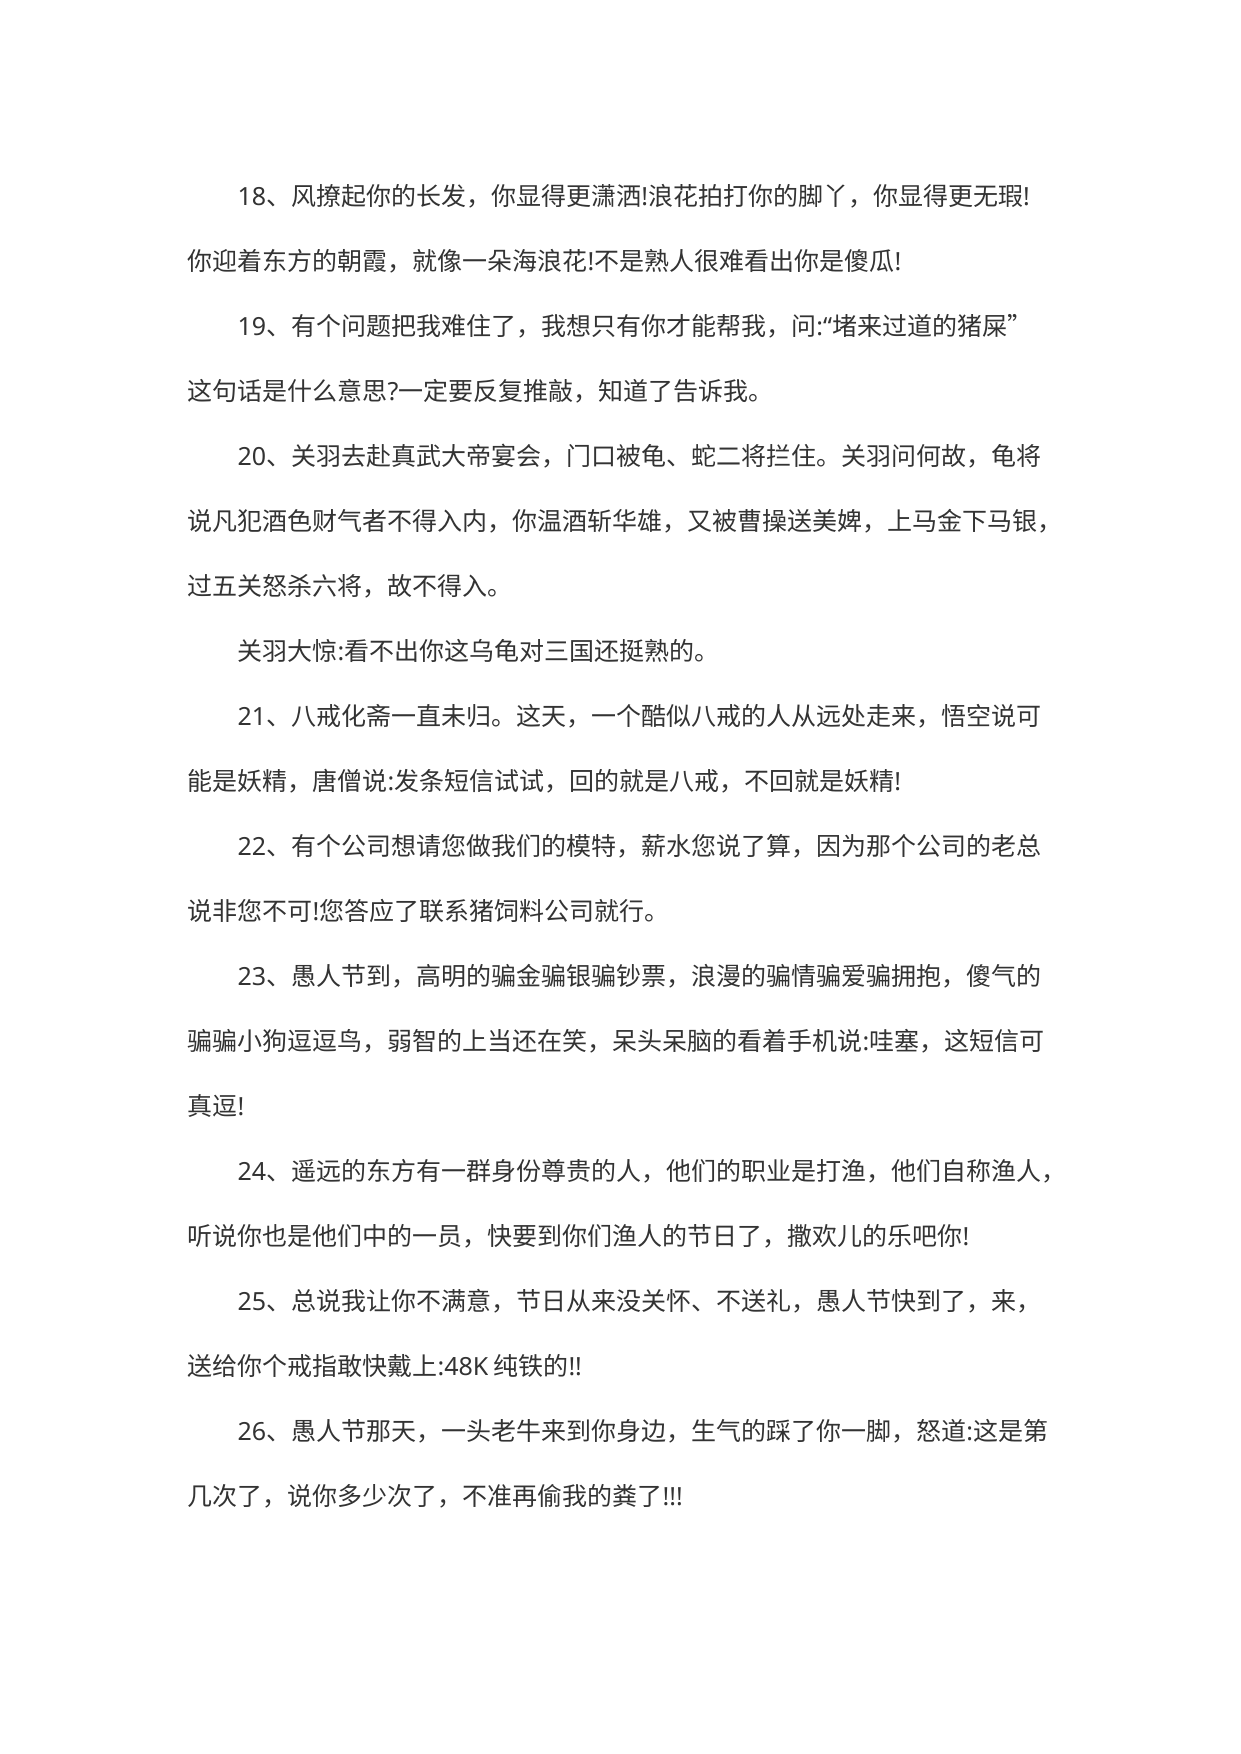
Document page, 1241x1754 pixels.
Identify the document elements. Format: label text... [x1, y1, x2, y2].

text 22、有个公司想请您做我们的模特，薪水您说了算，因为那个公司的老总说非您不可!您答应了联系猪饲料公司就行。 [187, 812, 1053, 942]
text 21、八戒化斋一直未归。这天，一个酷似八戒的人从远处走来，悟空说可能是妖精，唐僧说:发条短信试试，回的就是八戒，不回就是妖精! [187, 682, 1053, 812]
text 18、风撩起你的长发，你显得更潇洒!浪花拍打你的脚丫，你显得更无瑕!你迎着东方的朝霞，就像一朵海浪花!不是熟人很难看出你是傻瓜! [187, 162, 1053, 292]
text 19、有个问题把我难住了，我想只有你才能帮我，问:“堵来过道的猪屎”这句话是什么意思?一定要反复推敲，知道了告诉我。 [187, 292, 1053, 422]
text 20、关羽去赴真武大帝宴会，门口被龟、蛇二将拦住。关羽问何故，龟将说凡犯酒色财气者不得入内，你温酒斩华雄，又被曹操送美婢，上马金下马银，过五关怒杀六将，故不得入。 [187, 422, 1053, 617]
text 24、遥远的东方有一群身份尊贵的人，他们的职业是打渔，他们自称渔人，听说你也是他们中的一员，快要到你们渔人的节日了，撒欢儿的乐吧你! [187, 1137, 1053, 1267]
text 23、愚人节到，高明的骗金骗银骗钞票，浪漫的骗情骗爱骗拥抱，傻气的骗骗小狗逗逗鸟，弱智的上当还在笑，呆头呆脑的看着手机说:哇塞，这短信可真逗! [187, 942, 1053, 1137]
text 关羽大惊:看不出你这乌龟对三国还挺熟的。 [187, 617, 1053, 682]
text 26、愚人节那天，一头老牛来到你身边，生气的踩了你一脚，怒道:这是第几次了，说你多少次了，不准再偷我的粪了!!! [187, 1397, 1053, 1527]
text 25、总说我让你不满意，节日从来没关怀、不送礼，愚人节快到了，来，送给你个戒指敢快戴上:48K纯铁的!! [187, 1267, 1053, 1397]
